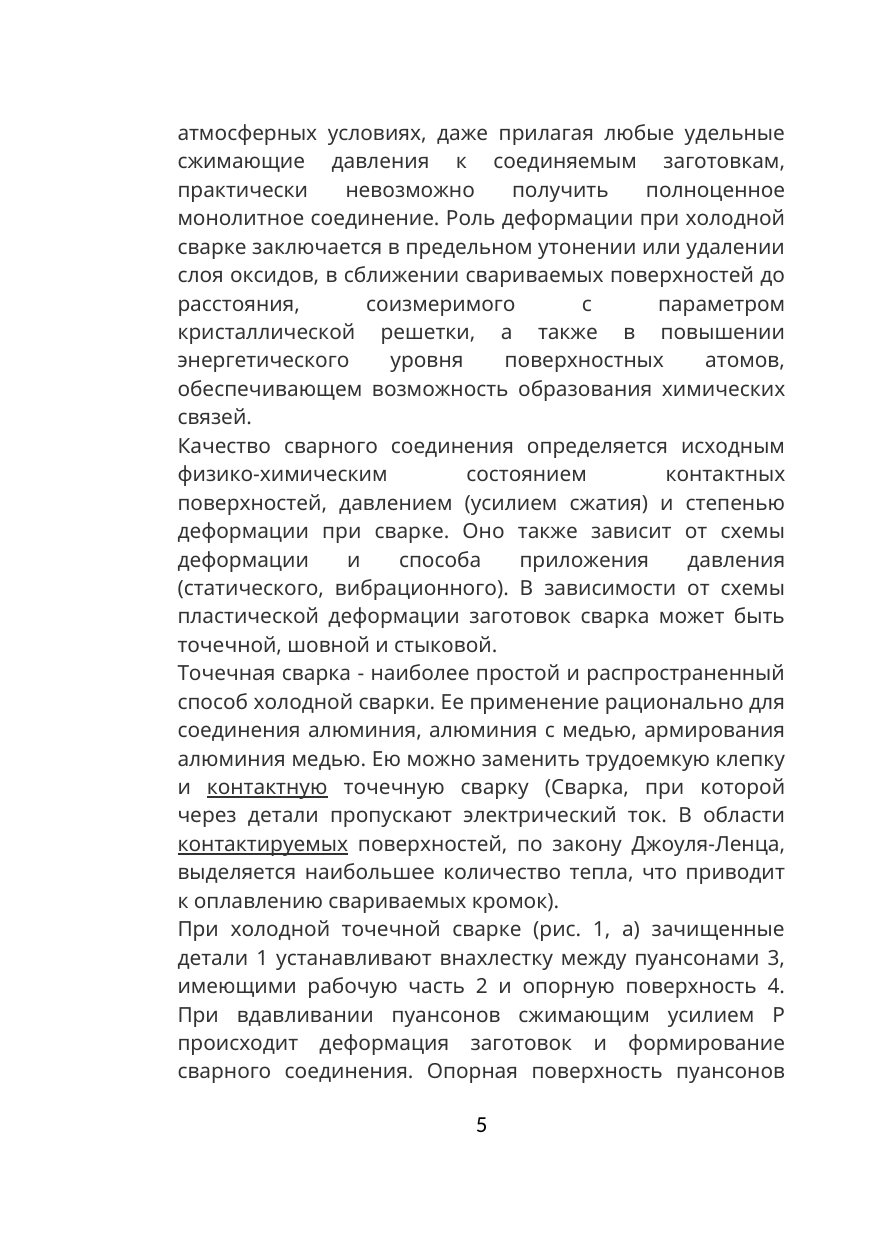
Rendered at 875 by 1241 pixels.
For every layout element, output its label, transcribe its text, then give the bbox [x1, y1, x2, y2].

text Качество сварного соединения определяется исходным физико-химическим состоянием контактных поверхностей, давлением (усилием сжатия) и степенью деформации при сварке. Оно также зависит от схемы деформации и способа приложения давления (статического, вибрационного). В зависимости от схемы пластической деформации заготовок сварка может быть точечной, шовной и стыковой. [177, 431, 785, 658]
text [177, 914, 785, 1085]
text Точечная сварка - наиболее простой и распространенный способ холодной сварки. Ее применение рационально для соединения алюминия, алюминия с медью, армирования алюминия медью. Ею можно заменить трудоемкую клепку и контактную точечную сварку (Сварка, при которой через детали пропускают электрический ток. В области контактируемых поверхностей, по закону Джоуля-Ленца, выделяется наибольшее количество тепла, что приводит к оплавлению свариваемых кромок). [177, 658, 785, 914]
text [177, 118, 785, 431]
